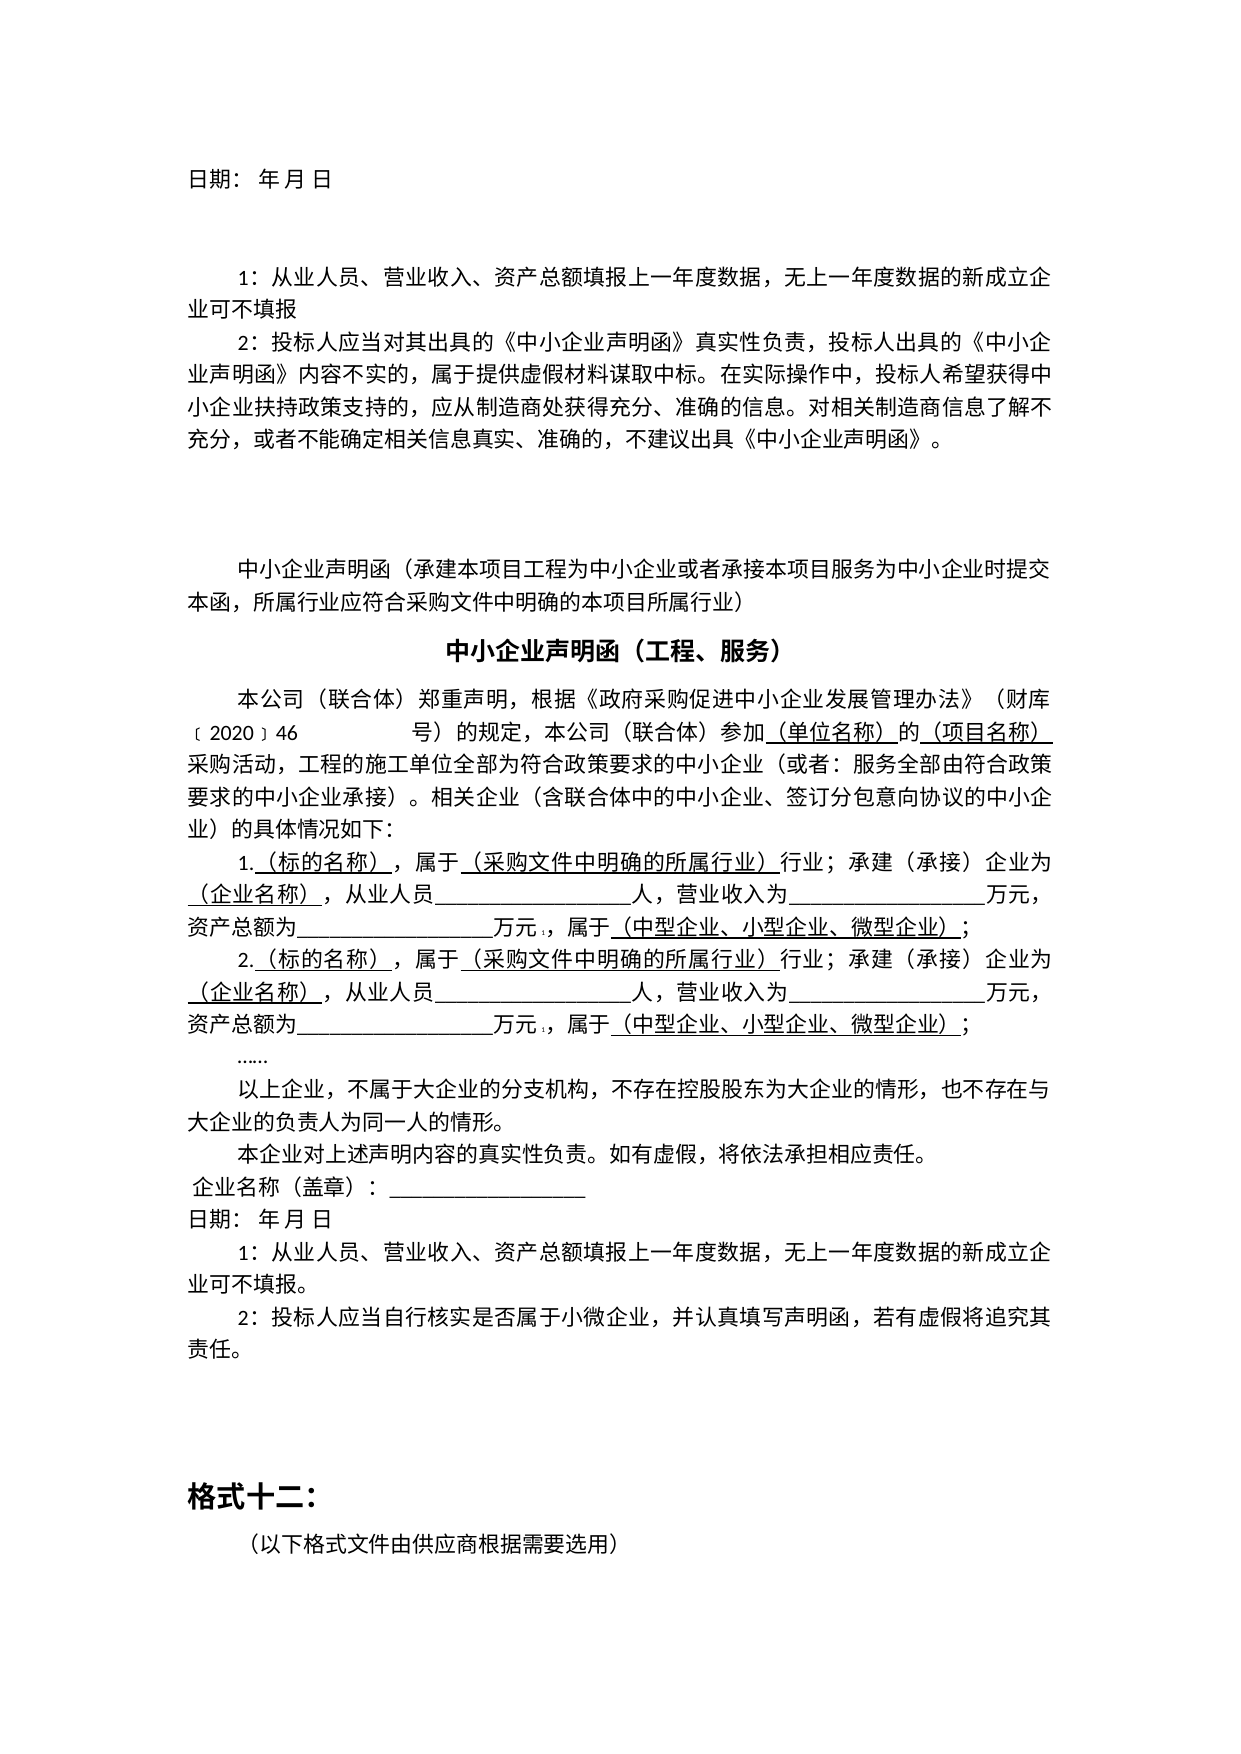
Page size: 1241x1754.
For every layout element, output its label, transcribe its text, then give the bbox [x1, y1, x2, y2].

text 中小企业声明函（承建本项目工程为中小企业或者承接本项目服务为中小企业时提交本函，所属行业应符合采购文件中明确的本项目所属行业） [187, 552, 1053, 617]
text 日期： 年 月 日 [187, 162, 1053, 194]
text 2：投标人应当对其出具的《中小企业声明函》真实性负责，投标人出具的《中小企业声明函》内容不实的，属于提供虚假材料谋取中标。在实际操作中，投标人希望获得中小企业扶持政策支持的，应从制造商处获得充分、准确的信息。对相关制造商信息了解不充分，或者不能确定相关信息真实、准确的，不建议出具《中小企业声明函》。 [187, 324, 1053, 454]
text 1：从业人员、营业收入、资产总额填报上一年度数据，无上一年度数据的新成立企业可不填报 [187, 259, 1053, 324]
text 1：从业人员、营业收入、资产总额填报上一年度数据，无上一年度数据的新成立企业可不填报。 [187, 1234, 1053, 1299]
text 2：投标人应当自行核实是否属于小微企业，并认真填写声明函，若有虚假将追究其责任。 [187, 1299, 1053, 1364]
text 本企业对上述声明内容的真实性负责。如有虚假，将依法承担相应责任。 [187, 1137, 1053, 1169]
text 1.（标的名称），属于（采购文件中明确的所属行业）行业；承建（承接）企业为（企业名称），从业人员__________________人，营业收入为__________________万元，资产总额为__________________万元1，属于（中型企业、小型企业、微型企业）； [187, 844, 1053, 942]
text 日期： 年 月 日 [187, 1202, 1053, 1234]
text …… [187, 1039, 1053, 1072]
text （以下格式文件由供应商根据需要选用） [187, 1527, 1053, 1559]
text 企业名称（盖章）：__________________ [187, 1169, 1053, 1202]
text 格式十二： [187, 1462, 1053, 1527]
text 本公司（联合体）郑重声明，根据《政府采购促进中小企业发展管理办法》（财库﹝2020﹞46 号）的规定，本公司（联合体）参加（单位名称）的（项目名称）采购活动，工程的施工单位全部为符合政策要求的中小企业（或者：服务全部由符合政策要求的中小企业承接）。相关企业（含联合体中的中小企业、签订分包意向协议的中小企业）的具体情况如下： [187, 682, 1053, 844]
text 中小企业声明函（工程、服务） [187, 617, 1053, 682]
text 2.（标的名称），属于（采购文件中明确的所属行业）行业；承建（承接）企业为（企业名称），从业人员__________________人，营业收入为__________________万元，资产总额为__________________万元1，属于（中型企业、小型企业、微型企业）； [187, 942, 1053, 1039]
text 以上企业，不属于大企业的分支机构，不存在控股股东为大企业的情形，也不存在与大企业的负责人为同一人的情形。 [187, 1072, 1053, 1137]
